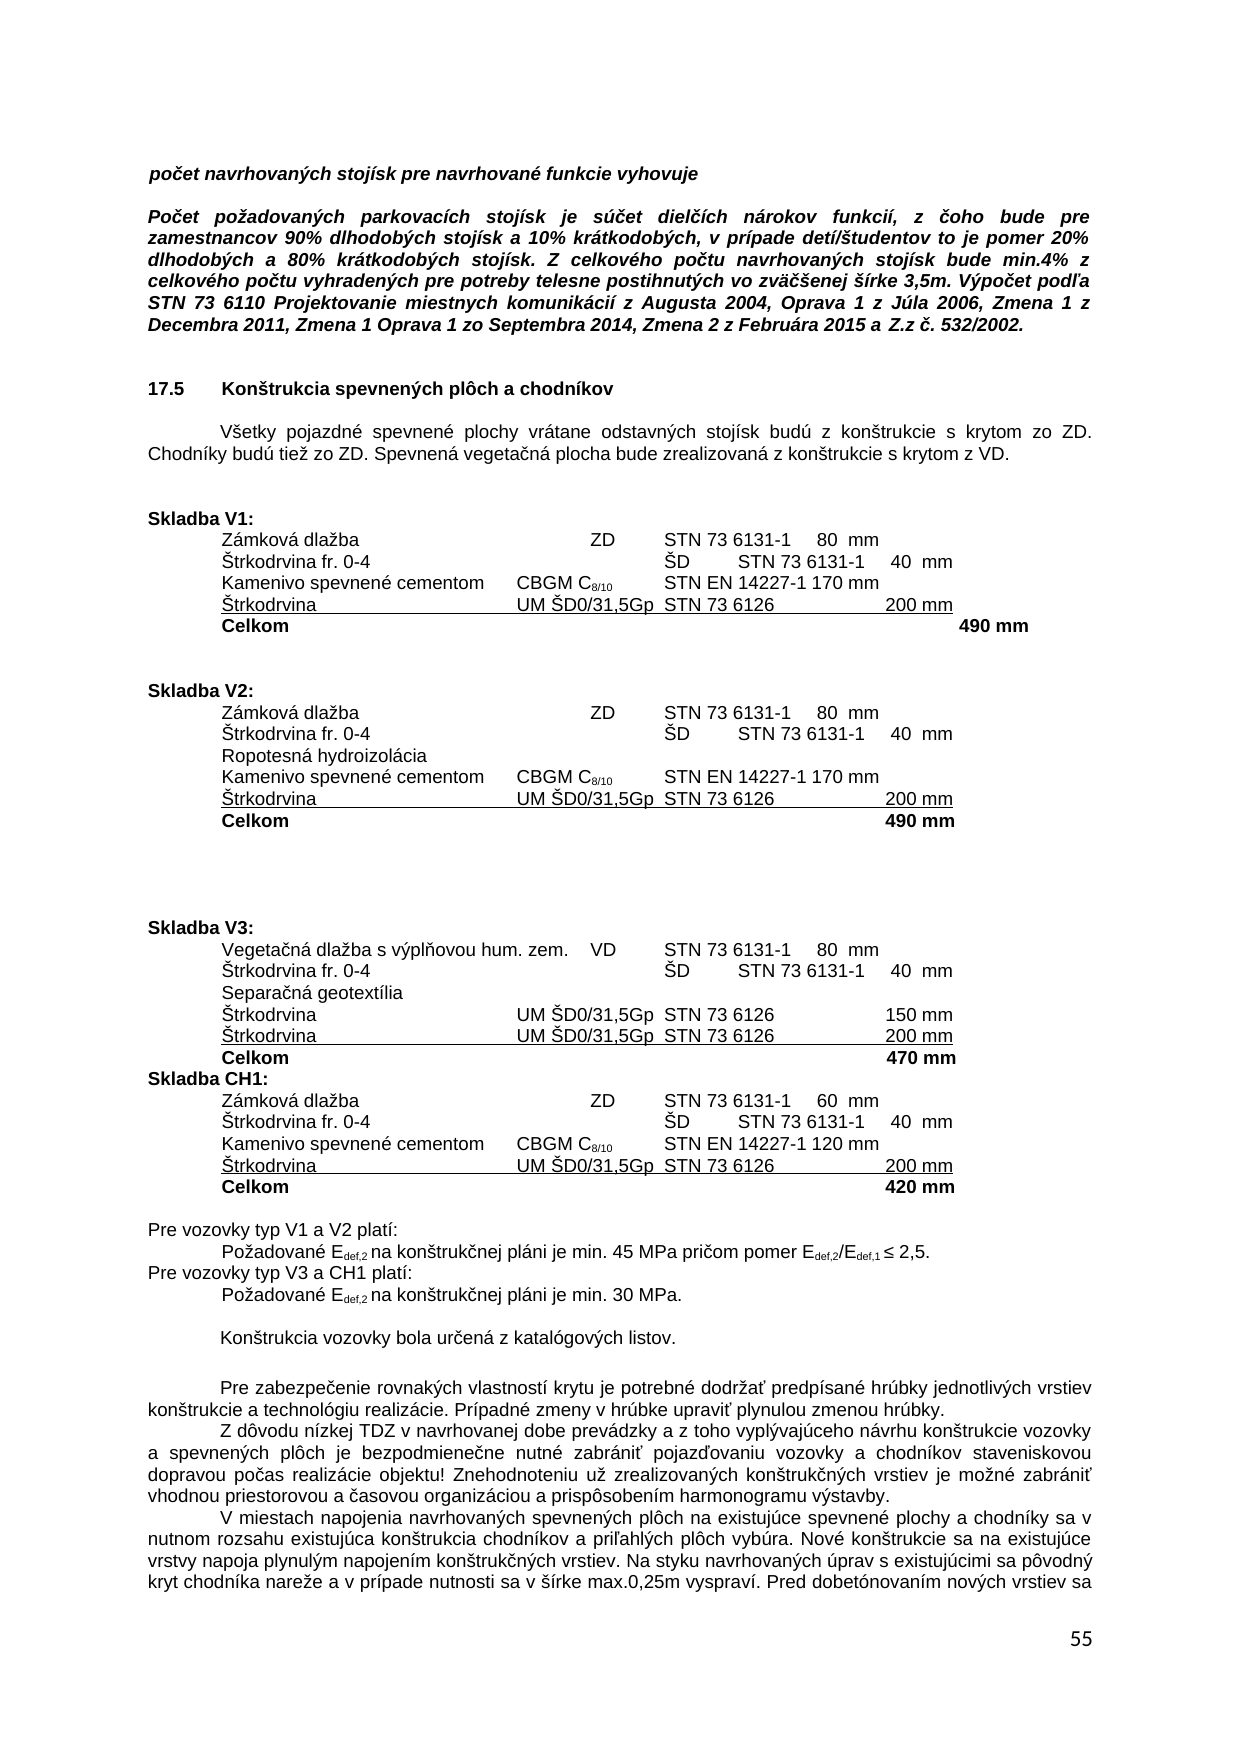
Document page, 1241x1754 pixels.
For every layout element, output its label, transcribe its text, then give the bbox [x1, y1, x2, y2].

text Konštrukcia vozovky bola určená z katalógových listov. [148, 1327, 1093, 1348]
text Ropotesná hydroizolácia [148, 745, 1093, 766]
text Štrkodrvina UM ŠD0/31,5Gp STN 73 6126 200 mm [148, 594, 1093, 615]
text Skladba V1: [148, 507, 1093, 529]
text Kamenivo spevnené cementom CBGM C8/10 STN EN 14227-1 170 mm [148, 766, 1093, 788]
text Požadované Edef,2 na konštrukčnej pláni je min. 30 MPa. [148, 1284, 1093, 1305]
text Zámková dlažba ZD STN 73 6131-1 80 mm [148, 529, 1093, 551]
text Štrkodrvina fr. 0-4 ŠD STN 73 6131-1 40 mm [148, 960, 1093, 982]
text Pre vozovky typ V3 a CH1 platí: [148, 1262, 1093, 1284]
text počet navrhovaných stojísk pre navrhované funkcie vyhovuje [148, 162, 1093, 184]
text Zámková dlažba ZD STN 73 6131-1 80 mm [148, 702, 1093, 723]
text Kamenivo spevnené cementom CBGM C8/10 STN EN 14227-1 170 mm [148, 572, 1093, 594]
text Celkom 490 mm [148, 809, 1093, 831]
text Požadované Edef,2 na konštrukčnej pláni je min. 45 MPa pričom pomer Edef,2/Edef,1 ≤ 2,5. [148, 1241, 1093, 1262]
text Štrkodrvina fr. 0-4 ŠD STN 73 6131-1 40 mm [148, 723, 1093, 745]
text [148, 1507, 1093, 1593]
text Zámková dlažba ZD STN 73 6131-1 60 mm [148, 1090, 1093, 1111]
text Štrkodrvina fr. 0-4 ŠD STN 73 6131-1 40 mm [148, 1111, 1093, 1133]
text Celkom 420 mm [148, 1176, 1093, 1197]
text Separačná geotextília [148, 982, 1093, 1003]
text Štrkodrvina UM ŠD0/31,5Gp STN 73 6126 150 mm [148, 1003, 1093, 1025]
text Štrkodrvina UM ŠD0/31,5Gp STN 73 6126 200 mm [148, 1154, 1093, 1176]
text Celkom 470 mm [148, 1047, 1093, 1068]
text Celkom 490 mm [148, 615, 1093, 637]
text Skladba V2: [148, 680, 1093, 702]
text Štrkodrvina UM ŠD0/31,5Gp STN 73 6126 200 mm [148, 788, 1093, 809]
text Pre zabezpečenie rovnakých vlastností krytu je potrebné dodržať predpísané hrúbky jednotlivých vrstiev konštrukcie a technológiu realizácie. Prípadné zmeny v hrúbke upraviť plynulou zmenou hrúbky. [148, 1377, 1093, 1420]
list Konštrukcia spevnených plôch a chodníkov [148, 378, 1093, 400]
text Kamenivo spevnené cementom CBGM C8/10 STN EN 14227-1 120 mm [148, 1133, 1093, 1154]
text Vegetačná dlažba s výplňovou hum. zem. VD STN 73 6131-1 80 mm [148, 939, 1093, 960]
text Pre vozovky typ V1 a V2 platí: [148, 1219, 1093, 1241]
text Počet požadovaných parkovacích stojísk je súčet dielčích nárokov funkcií, z čoho bude pre zamestnancov 90% dlhodobých stojísk a 10% krátkodobých, v prípade detí/študentov to je pomer 20% dlhodobých a 80% krátkodobých stojísk. Z celkového počtu navrhovaných stojísk bude min.4% z celkového počtu vyhradených pre potreby telesne postihnutých vo zväčšenej šírke 3,5m. Výpočet podľa STN 73 6110 Projektovanie miestnych komunikácií z Augusta 2004, Oprava 1 z Júla 2006, Zmena 1 z Decembra 2011, Zmena 1 Oprava 1 zo Septembra 2014, Zmena 2 z Februára 2015 a Z.z č. 532/2002. [148, 206, 1093, 335]
text Všetky pojazdné spevnené plochy vrátane odstavných stojísk budú z konštrukcie s krytom zo ZD. Chodníky budú tiež zo ZD. Spevnená vegetačná plocha bude zrealizovaná z konštrukcie s krytom z VD. [148, 421, 1093, 464]
text Skladba V3: [148, 917, 1093, 939]
text Skladba CH1: [148, 1068, 1093, 1090]
text Z dôvodu nízkej TDZ v navrhovanej dobe prevádzky a z toho vyplývajúceho návrhu konštrukcie vozovky a spevnených plôch je bezpodmienečne nutné zabrániť pojazďovaniu vozovky a chodníkov staveniskovou dopravou počas realizácie objektu! Znehodnoteniu už zrealizovaných konštrukčných vrstiev je možné zabrániť vhodnou priestorovou a časovou organizáciou a prispôsobením harmonogramu výstavby. [148, 1420, 1093, 1507]
text Štrkodrvina fr. 0-4 ŠD STN 73 6131-1 40 mm [148, 551, 1093, 572]
text Štrkodrvina UM ŠD0/31,5Gp STN 73 6126 200 mm [148, 1025, 1093, 1047]
